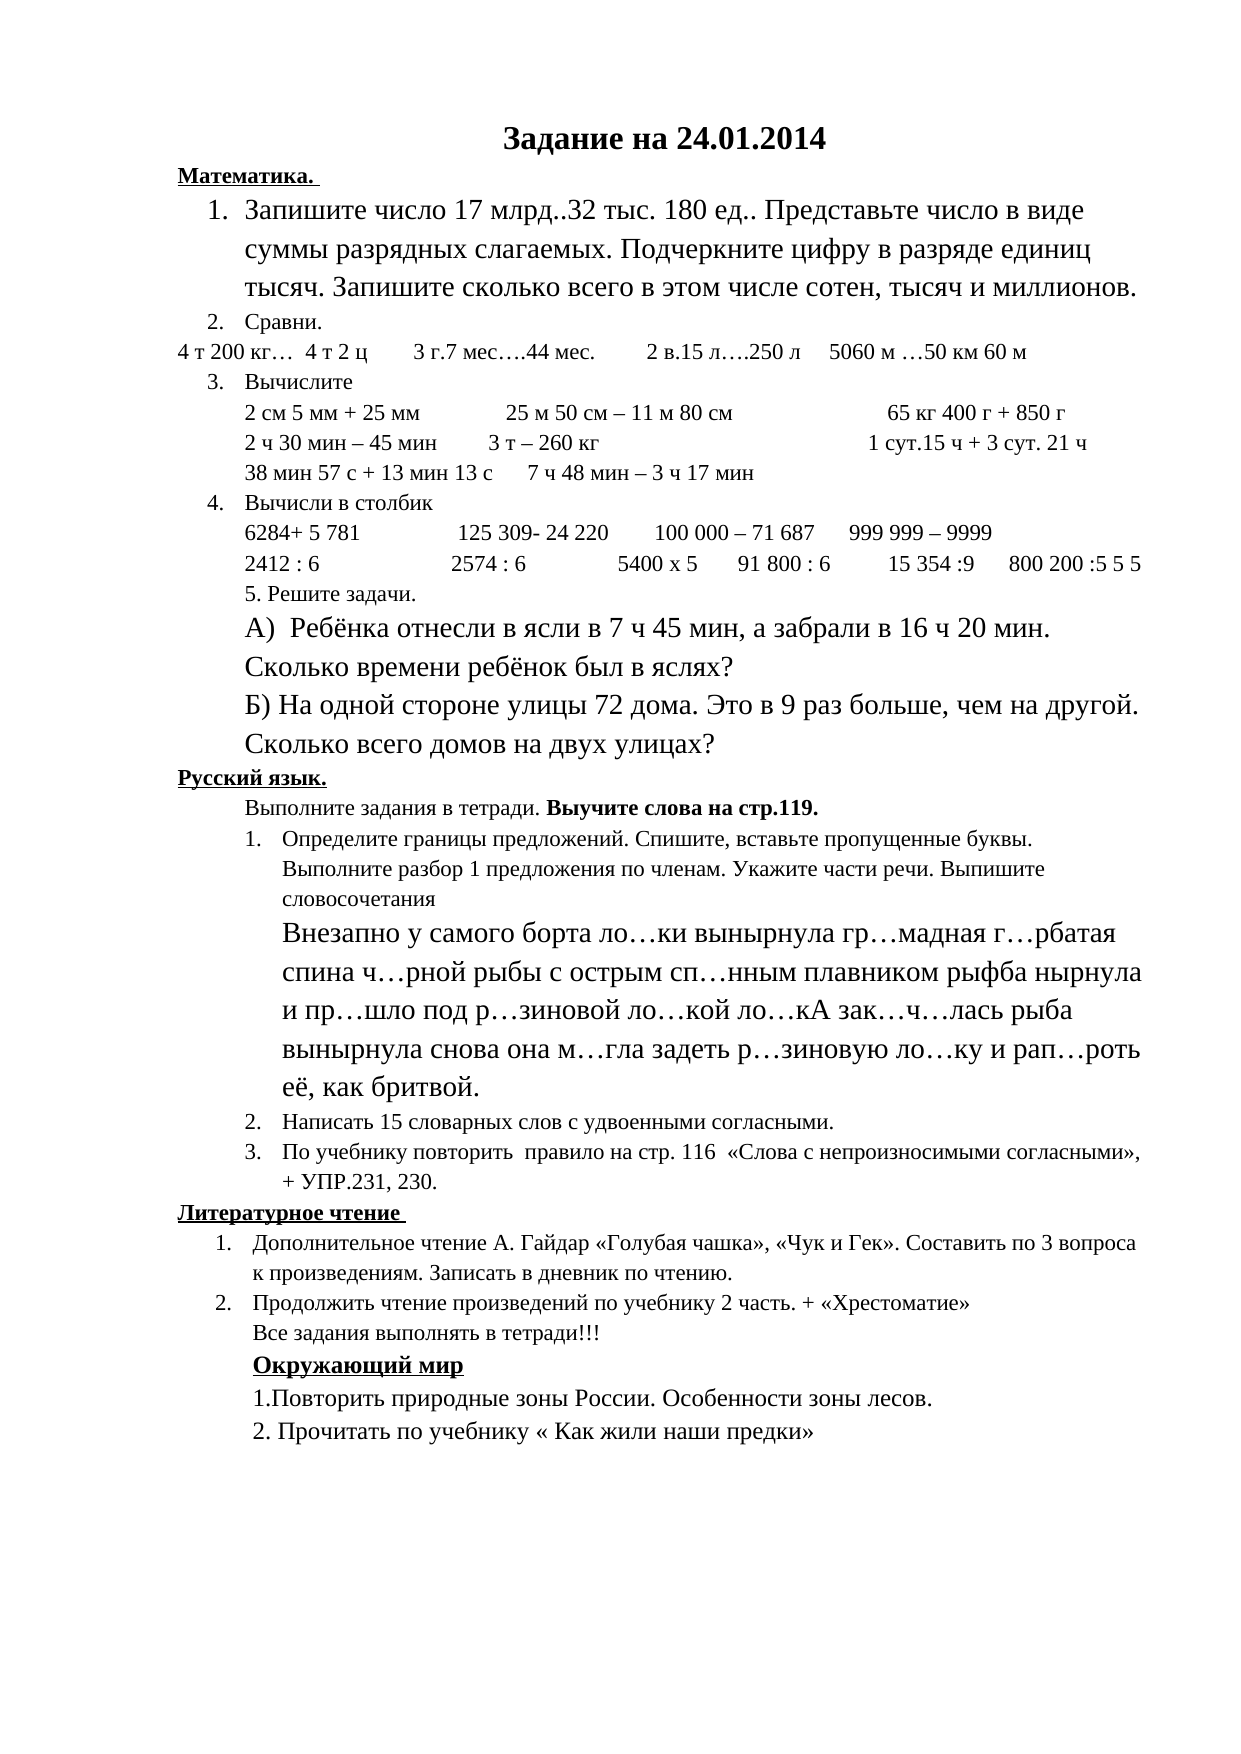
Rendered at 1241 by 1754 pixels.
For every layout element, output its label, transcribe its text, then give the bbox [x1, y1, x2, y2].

list 38 мин 57 с + 13 мин 13 с 7 ч 48 мин – 3 ч 17 мин [244, 459, 1152, 485]
list Запишите число 17 млрд..32 тыс. 180 ед.. Представьте число в виде суммы разрядных слагаемых. Подчеркните цифру в разряде единиц тысяч. Запишите сколько всего в этом числе сотен, тысяч и миллионов. [207, 192, 1152, 303]
list 2412 : 6 2574 : 6 5400 х 5 91 800 : 6 15 354 :9 800 200 :5 5 5 5. Решите задачи. [244, 550, 1152, 606]
list 2 ч 30 мин – 45 мин 3 т – 260 кг 1 сут.15 ч + 3 сут. 21 ч [244, 429, 1152, 455]
list Внезапно у самого борта ло…ки вынырнула гр…мадная г…рбатая спина ч…рной рыбы с острым сп…нным плавником рыфба нырнула и пр…шло под р…зиновой ло…кой ло…кА зак…ч…лась рыба вынырнула снова она м…гла задеть р…зиновую ло…ку и рап…роть её, как бритвой. [282, 915, 1152, 1103]
list Вычисли в столбик [207, 489, 1152, 516]
list Выполните задания в тетради. Выучите слова на стр.119. [244, 794, 1152, 821]
list По учебнику повторить правило на стр. 116 «Слова с непроизносимыми согласными», + УПР.231, 230. [244, 1138, 1152, 1195]
list 1.Повторить природные зоны России. Особенности зоны лесов. [252, 1383, 1152, 1411]
list А) Ребёнка отнесли в ясли в 7 ч 45 мин, а забрали в 16 ч 20 мин. Сколько времени ребёнок был в яслях? [244, 610, 1152, 682]
text Задание на 24.01.2014 [177, 118, 1152, 156]
list Все задания выполнять в тетради!!! [252, 1319, 1152, 1346]
text Русский язык. [177, 764, 1152, 791]
text Литературное чтение [177, 1199, 1152, 1225]
list 2. Прочитать по учебнику « Как жили наши предки» [252, 1416, 1152, 1444]
list Вычислите [207, 368, 1152, 395]
list Дополнительное чтение А. Гайдар «Голубая чашка», «Чук и Гек». Составить по 3 вопроса к произведениям. Записать в дневник по чтению. [215, 1229, 1152, 1285]
list 6284+ 5 781 125 309- 24 220 100 000 – 71 687 999 999 – 9999 [244, 519, 1152, 546]
list Продолжить чтение произведений по учебнику 2 часть. + «Хрестоматие» [215, 1289, 1152, 1316]
text 4 т 200 кг… 4 т 2 ц 3 г.7 мес….44 мес. 2 в.15 л….250 л 5060 м …50 км 60 м [177, 338, 1152, 364]
list Написать 15 словарных слов с удвоенными согласными. [244, 1108, 1152, 1134]
text Математика. [177, 162, 1152, 188]
list Б) На одной стороне улицы 72 дома. Это в 9 раз больше, чем на другой. Сколько всего домов на двух улицах? [244, 687, 1152, 759]
list 2 см 5 мм + 25 мм 25 м 50 см – 11 м 80 см 65 кг 400 г + 850 г [244, 399, 1152, 425]
list Окружающий мир [252, 1350, 1152, 1378]
list Определите границы предложений. Спишите, вставьте пропущенные буквы. Выполните разбор 1 предложения по членам. Укажите части речи. Выпишите словосочетания [244, 825, 1152, 911]
list Сравни. [207, 308, 1152, 334]
